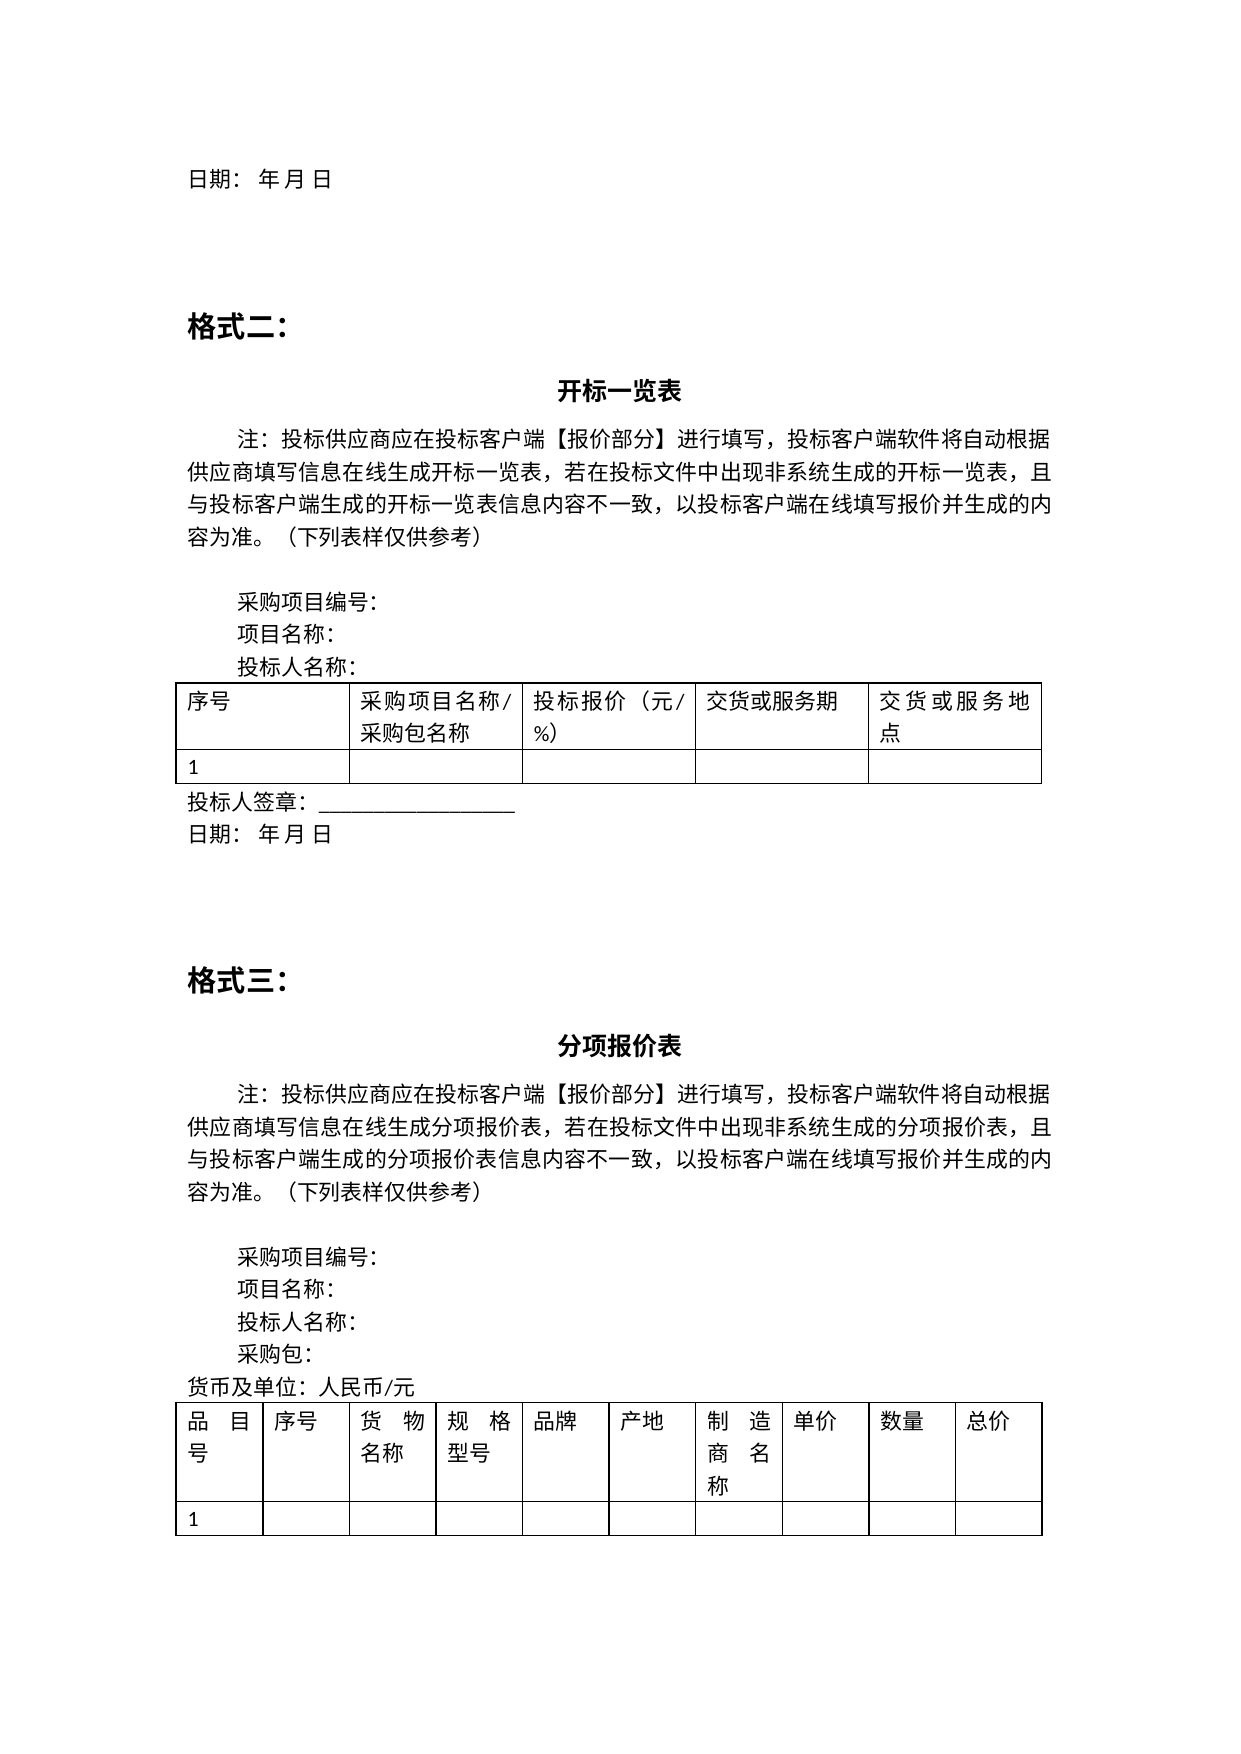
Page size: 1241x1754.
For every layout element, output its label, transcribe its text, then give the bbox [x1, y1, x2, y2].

table_header 序号 [264, 1403, 349, 1501]
table_cell [350, 750, 522, 783]
table_header 品牌 [523, 1403, 608, 1501]
table_header 产地 [610, 1403, 695, 1501]
table_header 交货或服务期 [696, 684, 868, 748]
text 采购包： [187, 1337, 1053, 1369]
text 项目名称： [187, 1272, 1053, 1304]
text 日期： 年 月 日 [187, 817, 1053, 849]
table_header 制造商名称 [696, 1403, 782, 1501]
text 投标人签章：__________________ [187, 784, 1053, 817]
text 采购项目编号： [187, 584, 1053, 617]
text 货币及单位：人民币/元 [187, 1369, 1053, 1402]
table_header 品目号 [177, 1403, 262, 1501]
text 采购项目编号： [187, 1239, 1053, 1272]
text 格式三： [187, 947, 1053, 1012]
table_cell [956, 1502, 1041, 1535]
table_header 单价 [783, 1403, 868, 1501]
table_cell [610, 1502, 695, 1535]
text 注：投标供应商应在投标客户端【报价部分】进行填写，投标客户端软件将自动根据供应商填写信息在线生成分项报价表，若在投标文件中出现非系统生成的分项报价表，且与投标客户端生成的分项报价表信息内容不一致，以投标客户端在线填写报价并生成的内容为准。（下列表样仅供参考） [187, 1077, 1053, 1239]
text 投标人名称： [187, 649, 1053, 682]
table_header 总价 [956, 1403, 1041, 1501]
table_cell [696, 750, 868, 783]
table_cell 1 [177, 750, 349, 783]
table_cell [783, 1502, 868, 1535]
text 项目名称： [187, 617, 1053, 649]
table_header 数量 [870, 1403, 955, 1501]
table_header 交货或服务地点 [869, 684, 1041, 748]
text 分项报价表 [187, 1012, 1053, 1077]
table_header 规格型号 [437, 1403, 522, 1501]
text 投标人名称： [187, 1304, 1053, 1337]
table_cell [696, 1502, 782, 1535]
table_cell [350, 1502, 435, 1535]
table_cell [523, 750, 695, 783]
table_header 货物名称 [350, 1403, 435, 1501]
table_cell [870, 1502, 955, 1535]
table_cell [437, 1502, 522, 1535]
text 日期： 年 月 日 [187, 162, 1053, 194]
table_header 投标报价（元/%） [523, 684, 695, 748]
table_header 序号 [177, 684, 349, 748]
table_cell [264, 1502, 349, 1535]
text 格式二： [187, 292, 1053, 357]
text 开标一览表 [187, 357, 1053, 422]
text 注：投标供应商应在投标客户端【报价部分】进行填写，投标客户端软件将自动根据供应商填写信息在线生成开标一览表，若在投标文件中出现非系统生成的开标一览表，且与投标客户端生成的开标一览表信息内容不一致，以投标客户端在线填写报价并生成的内容为准。（下列表样仅供参考） [187, 422, 1053, 584]
table_cell [523, 1502, 608, 1535]
table_header 采购项目名称/采购包名称 [350, 684, 522, 748]
table_cell [869, 750, 1041, 783]
table_cell 1 [177, 1502, 262, 1535]
